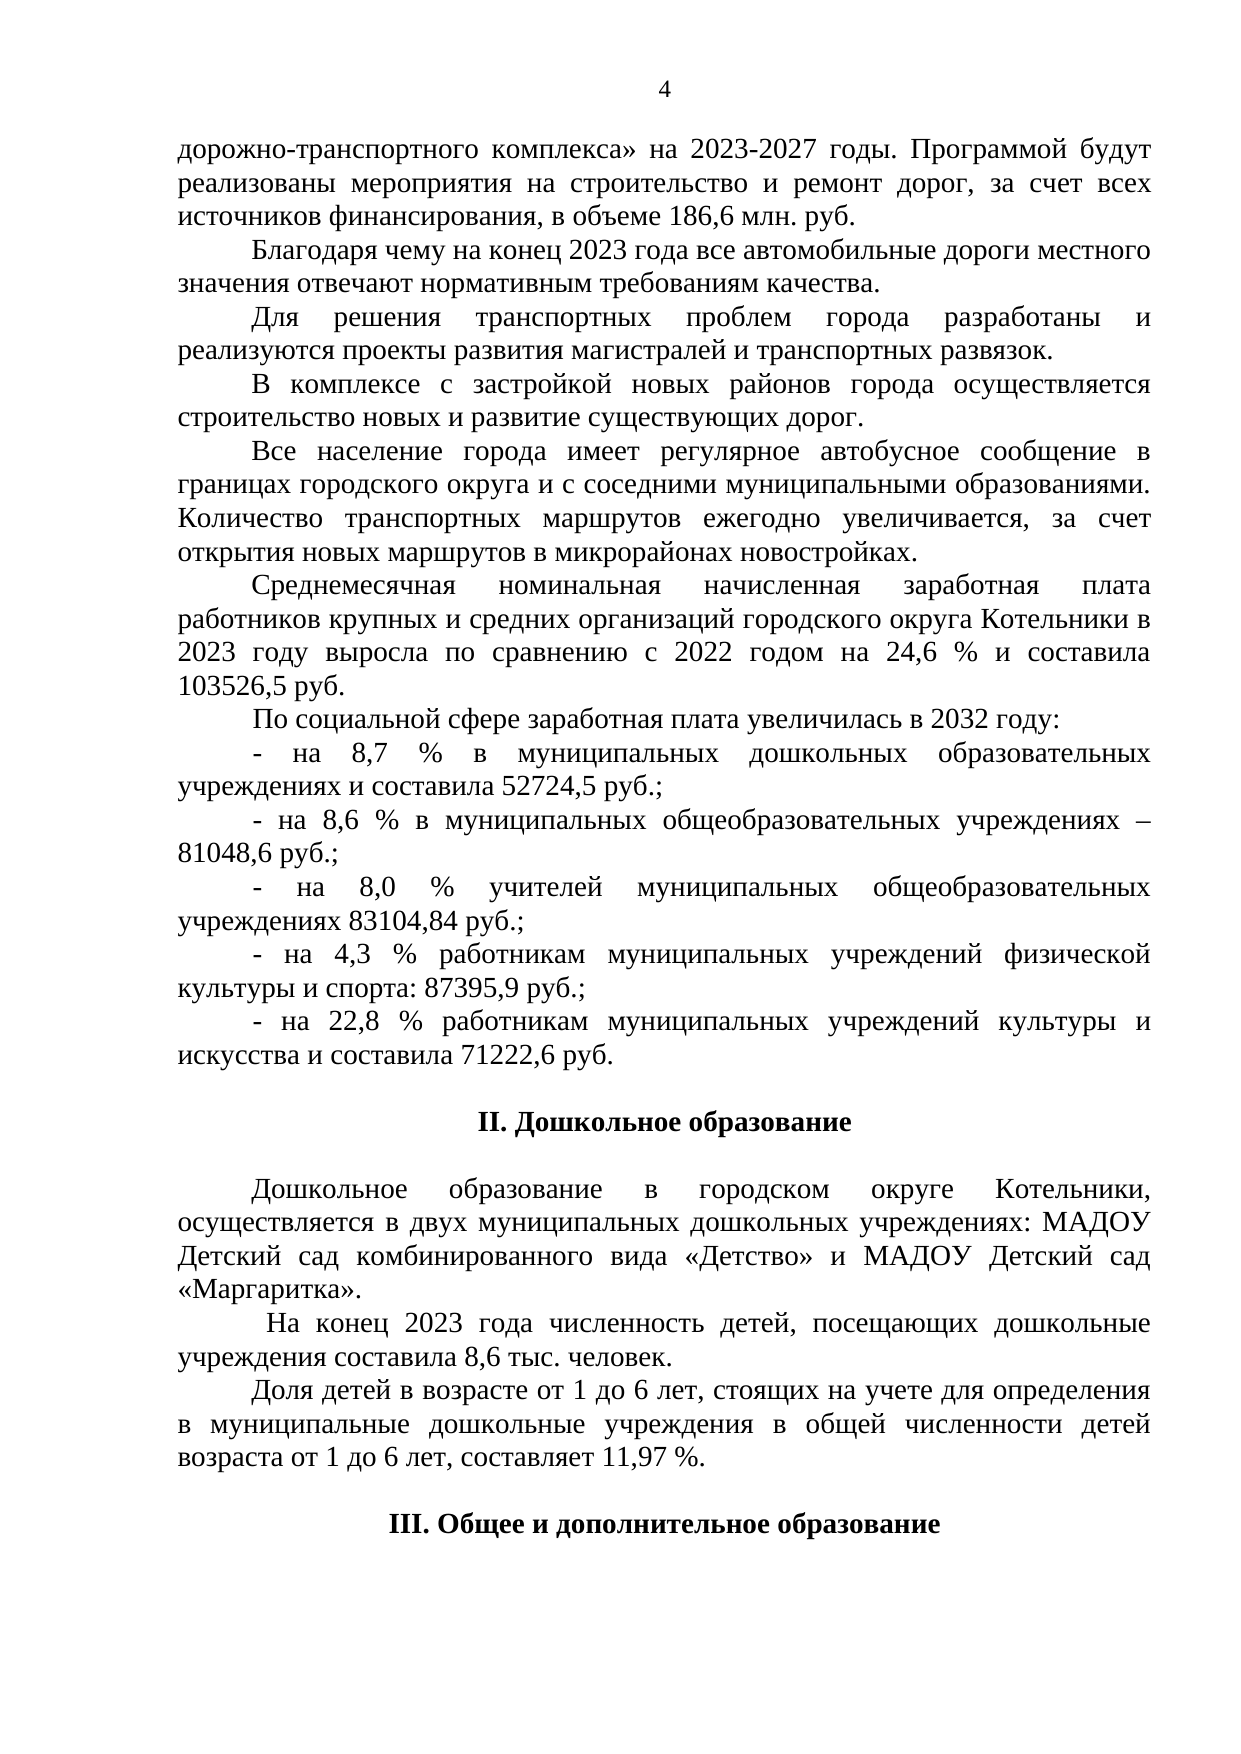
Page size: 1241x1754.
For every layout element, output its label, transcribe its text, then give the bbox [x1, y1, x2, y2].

subtitle - на 8,0 % учителей муниципальных общеобразовательных учреждениях 83104,84 руб.; [177, 869, 1152, 936]
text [177, 131, 1152, 232]
text Доля детей в возрасте от 1 до 6 лет, стоящих на учете для определения в муниципальные дошкольные учреждения в общей численности детей возраста от 1 до 6 лет, составляет 11,97 %. [177, 1372, 1152, 1473]
text III. Общее и дополнительное образование [177, 1506, 1152, 1540]
text На конец 2023 года численность детей, посещающих дошкольные учреждения составила 8,6 тыс. человек. [177, 1305, 1152, 1372]
subtitle - на 8,6 % в муниципальных общеобразовательных учреждениях – 81048,6 руб.; [177, 802, 1152, 869]
subtitle - на 4,3 % работникам муниципальных учреждений физической культуры и спорта: 87395,9 руб.; [177, 936, 1152, 1003]
text Благодаря чему на конец 2023 года все автомобильные дороги местного значения отвечают нормативным требованиям качества. [177, 232, 1152, 299]
subtitle По социальной сфере заработная плата увеличилась в 2032 году: [177, 701, 1152, 735]
text Все население города имеет регулярное автобусное сообщение в границах городского округа и с соседними муниципальными образованиями. Количество транспортных маршрутов ежегодно увеличивается, за счет открытия новых маршрутов в микрорайонах новостройках. [177, 433, 1152, 567]
text Среднемесячная номинальная начисленная заработная плата работников крупных и средних организаций городского округа Котельники в 2023 году выросла по сравнению с 2022 годом на 24,6 % и составила 103526,5 руб. [177, 567, 1152, 701]
text II. Дошкольное образование [177, 1104, 1152, 1137]
text В комплексе с застройкой новых районов города осуществляется строительство новых и развитие существующих дорог. [177, 366, 1152, 433]
text Для решения транспортных проблем города разработаны и реализуются проекты развития магистралей и транспортных развязок. [177, 299, 1152, 366]
subtitle - на 8,7 % в муниципальных дошкольных образовательных учреждениях и составила 52724,5 руб.; [177, 735, 1152, 802]
text Дошкольное образование в городском округе Котельники, осуществляется в двух муниципальных дошкольных учреждениях: МАДОУ Детский сад комбинированного вида «Детство» и МАДОУ Детский сад «Маргаритка». [177, 1171, 1152, 1305]
subtitle - на 22,8 % работникам муниципальных учреждений культуры и искусства и составила 71222,6 руб. [177, 1003, 1152, 1070]
